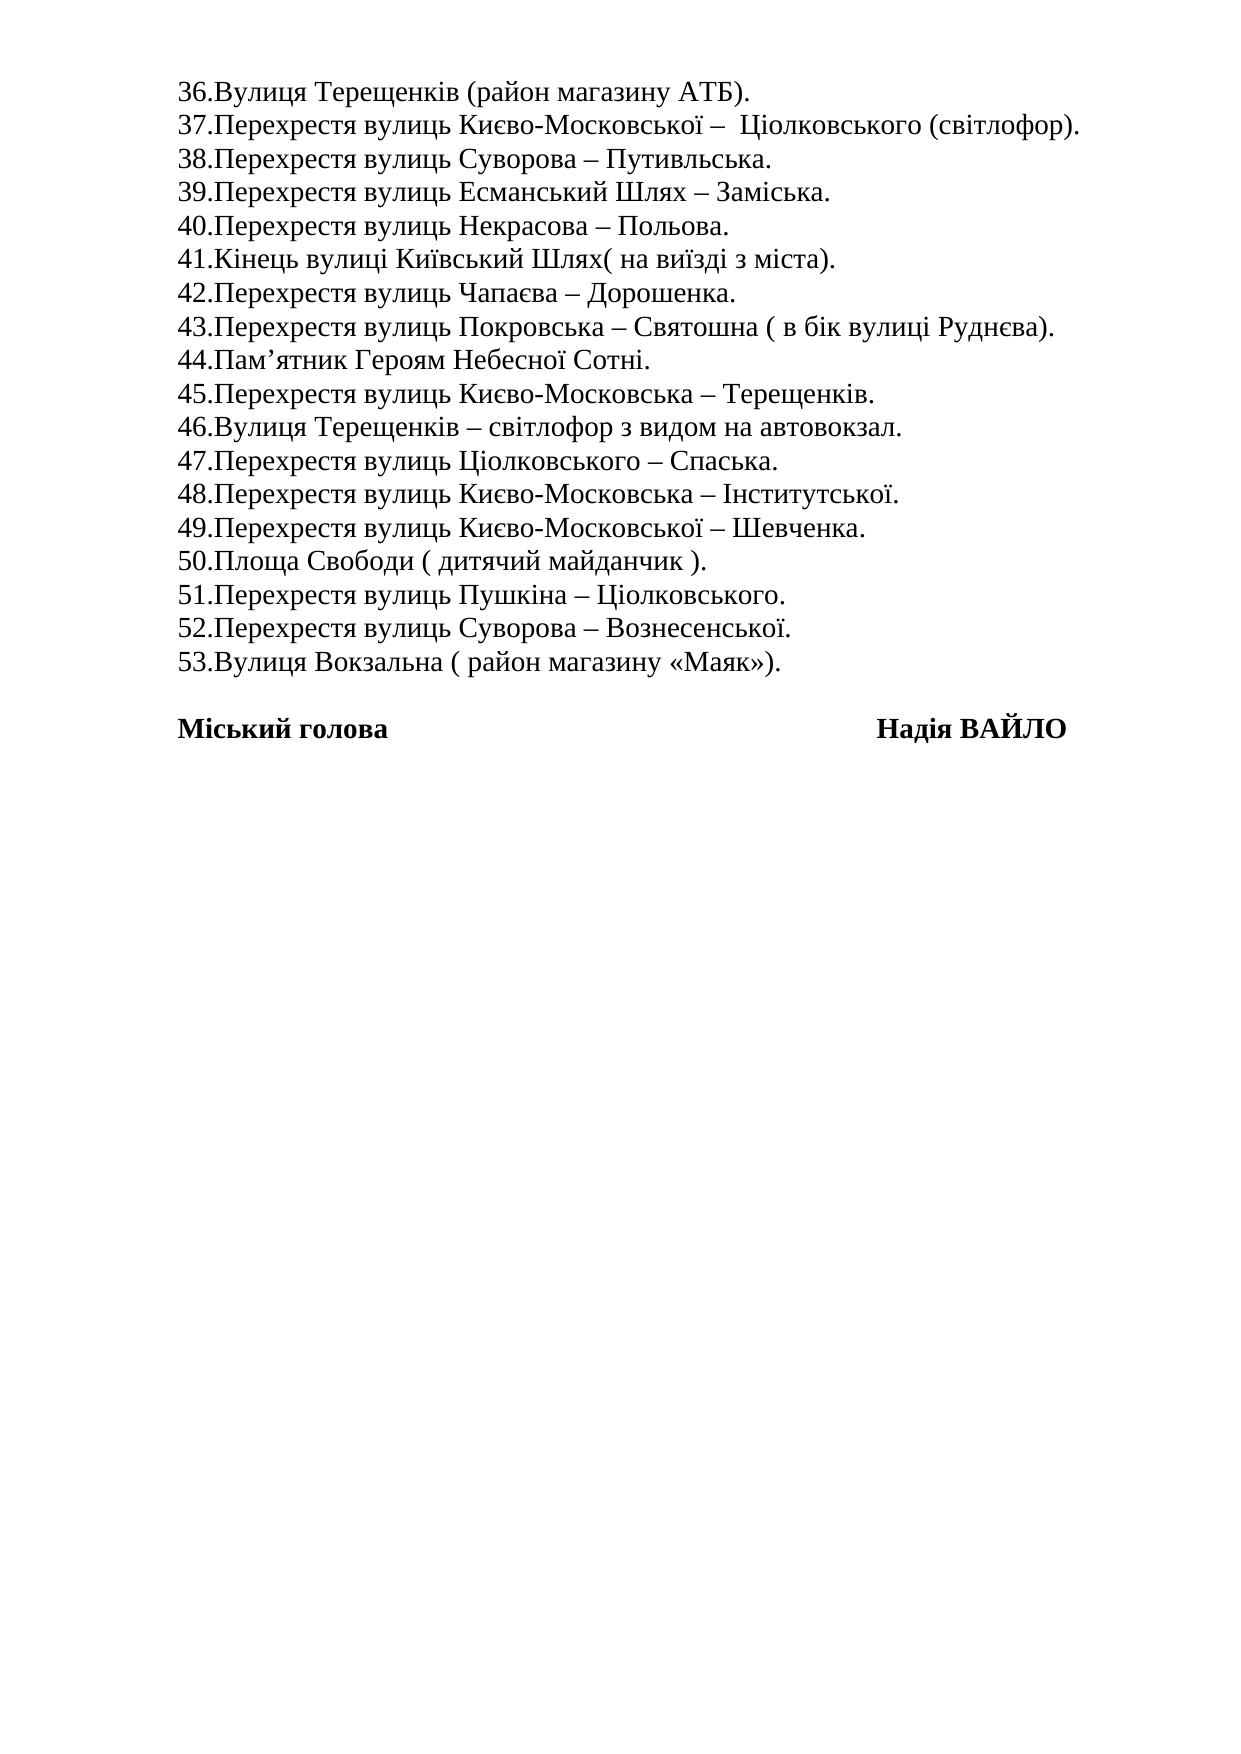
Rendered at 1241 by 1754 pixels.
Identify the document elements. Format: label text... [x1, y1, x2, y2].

text 44.Пам’ятник Героям Небесної Сотні. [177, 342, 1152, 376]
text 36.Вулиця Терещенків (район магазину АТБ). [177, 74, 1152, 107]
text 43.Перехрестя вулиць Покровська – Святошна ( в бік вулиці Руднєва). [177, 309, 1152, 342]
text 38.Перехрестя вулиць Суворова – Путивльська. [177, 141, 1152, 174]
text 48.Перехрестя вулиць Києво-Московська – Інститутської. [177, 476, 1152, 510]
text 40.Перехрестя вулиць Некрасова – Польова. [177, 208, 1152, 242]
text 50.Площа Свободи ( дитячий майданчик ). [177, 543, 1152, 577]
text 52.Перехрестя вулиць Суворова – Вознесенської. [177, 611, 1152, 644]
text 37.Перехрестя вулиць Києво-Московської – Ціолковського (світлофор). [177, 107, 1152, 141]
text 49.Перехрестя вулиць Києво-Московської – Шевченка. [177, 510, 1152, 543]
text 45.Перехрестя вулиць Києво-Московська – Терещенків. [177, 376, 1152, 409]
text 39.Перехрестя вулиць Есманський Шлях – Заміська. [177, 174, 1152, 208]
text 53.Вулиця Вокзальна ( район магазину «Маяк»). [177, 644, 1152, 678]
text Міський голова Надія ВАЙЛО [177, 711, 1152, 745]
text 51.Перехрестя вулиць Пушкіна – Ціолковського. [177, 577, 1152, 611]
text 41.Кінець вулиці Київський Шлях( на виїзді з міста). [177, 242, 1152, 275]
text 47.Перехрестя вулиць Ціолковського – Спаська. [177, 443, 1152, 476]
text 46.Вулиця Терещенків – світлофор з видом на автовокзал. [177, 409, 1152, 443]
text 42.Перехрестя вулиць Чапаєва – Дорошенка. [177, 275, 1152, 309]
